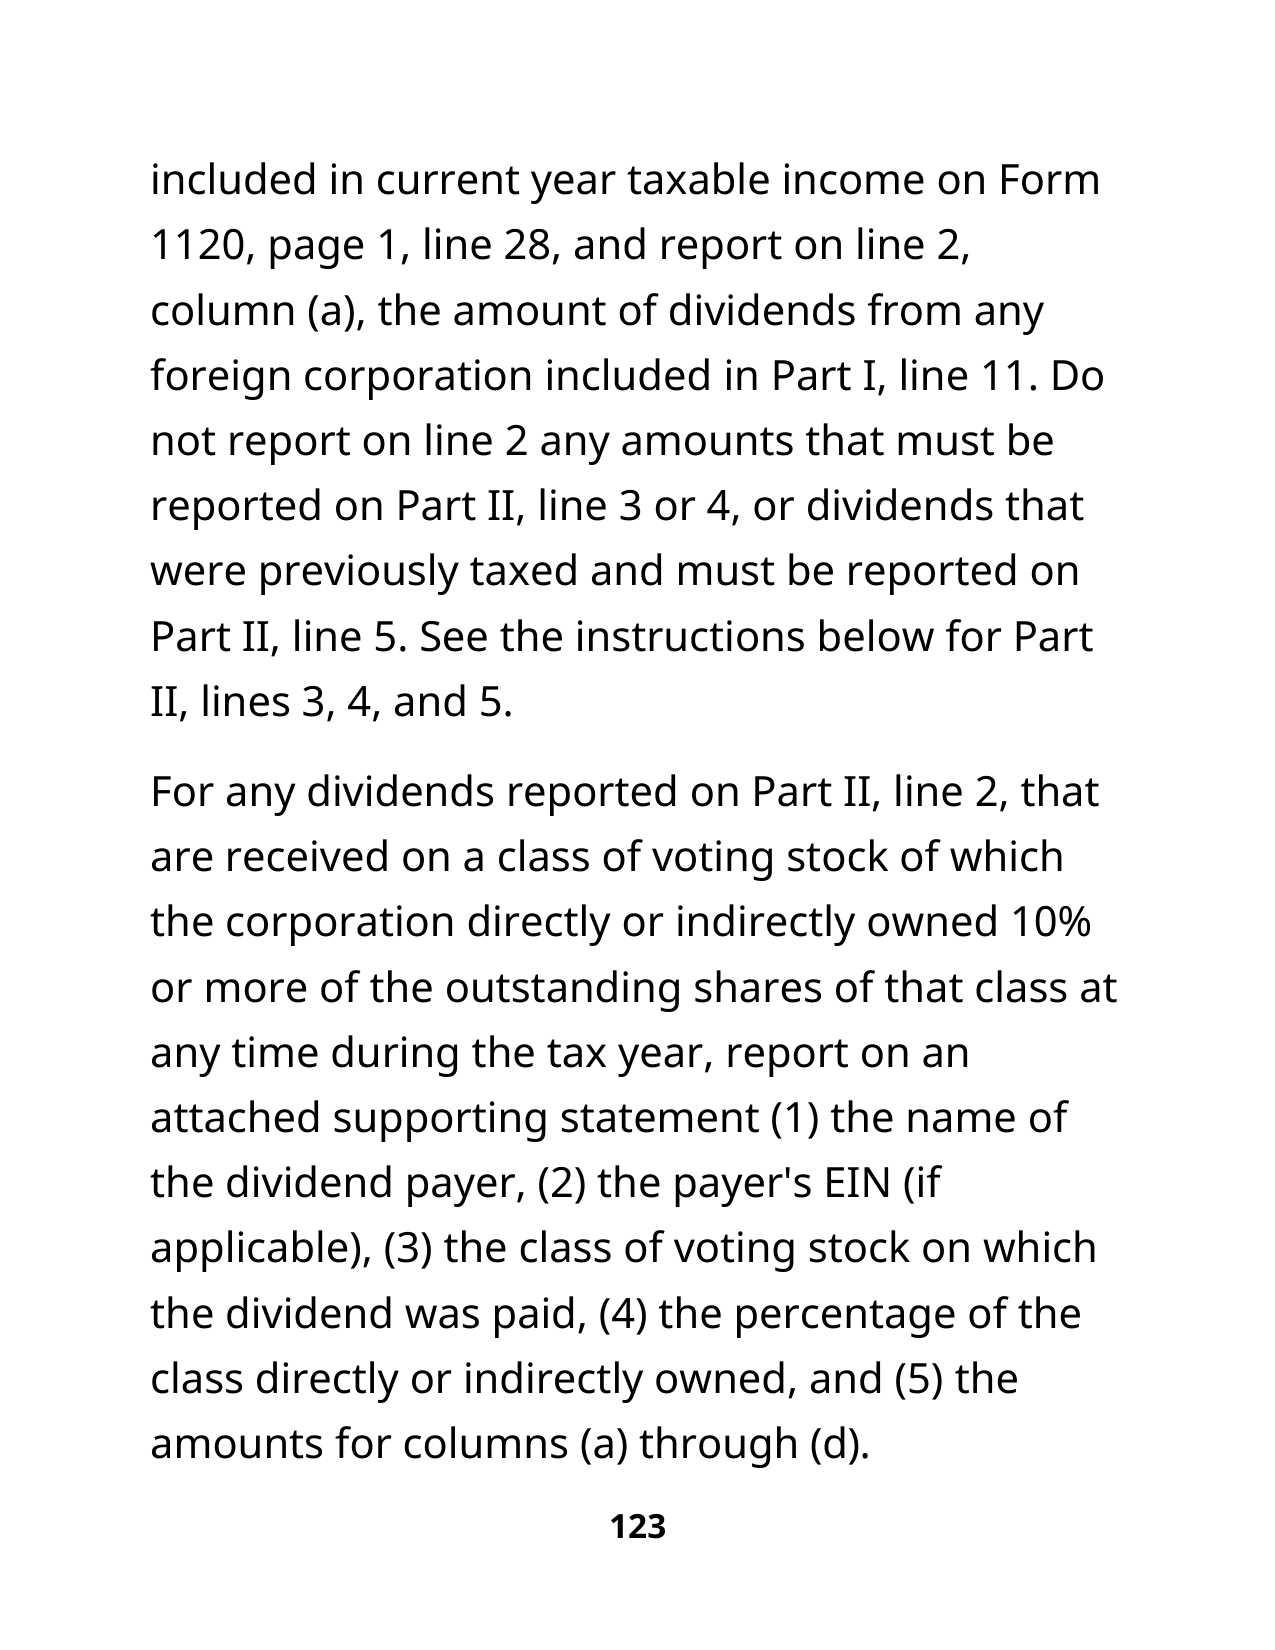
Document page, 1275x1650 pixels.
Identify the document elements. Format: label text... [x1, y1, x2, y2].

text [150, 150, 1125, 728]
text For any dividends reported on Part II, line 2, that are received on a class of voting stock of which the corporation directly or indirectly owned 10% or more of the outstanding shares of that class at any time during the tax year, report on an attached supporting statement (1) the name of the dividend payer, (2) the payer's EIN (if applicable), (3) the class of voting stock on which the dividend was paid, (4) the percentage of the class directly or indirectly owned, and (5) the amounts for columns (a) through (d). [150, 762, 1125, 1471]
